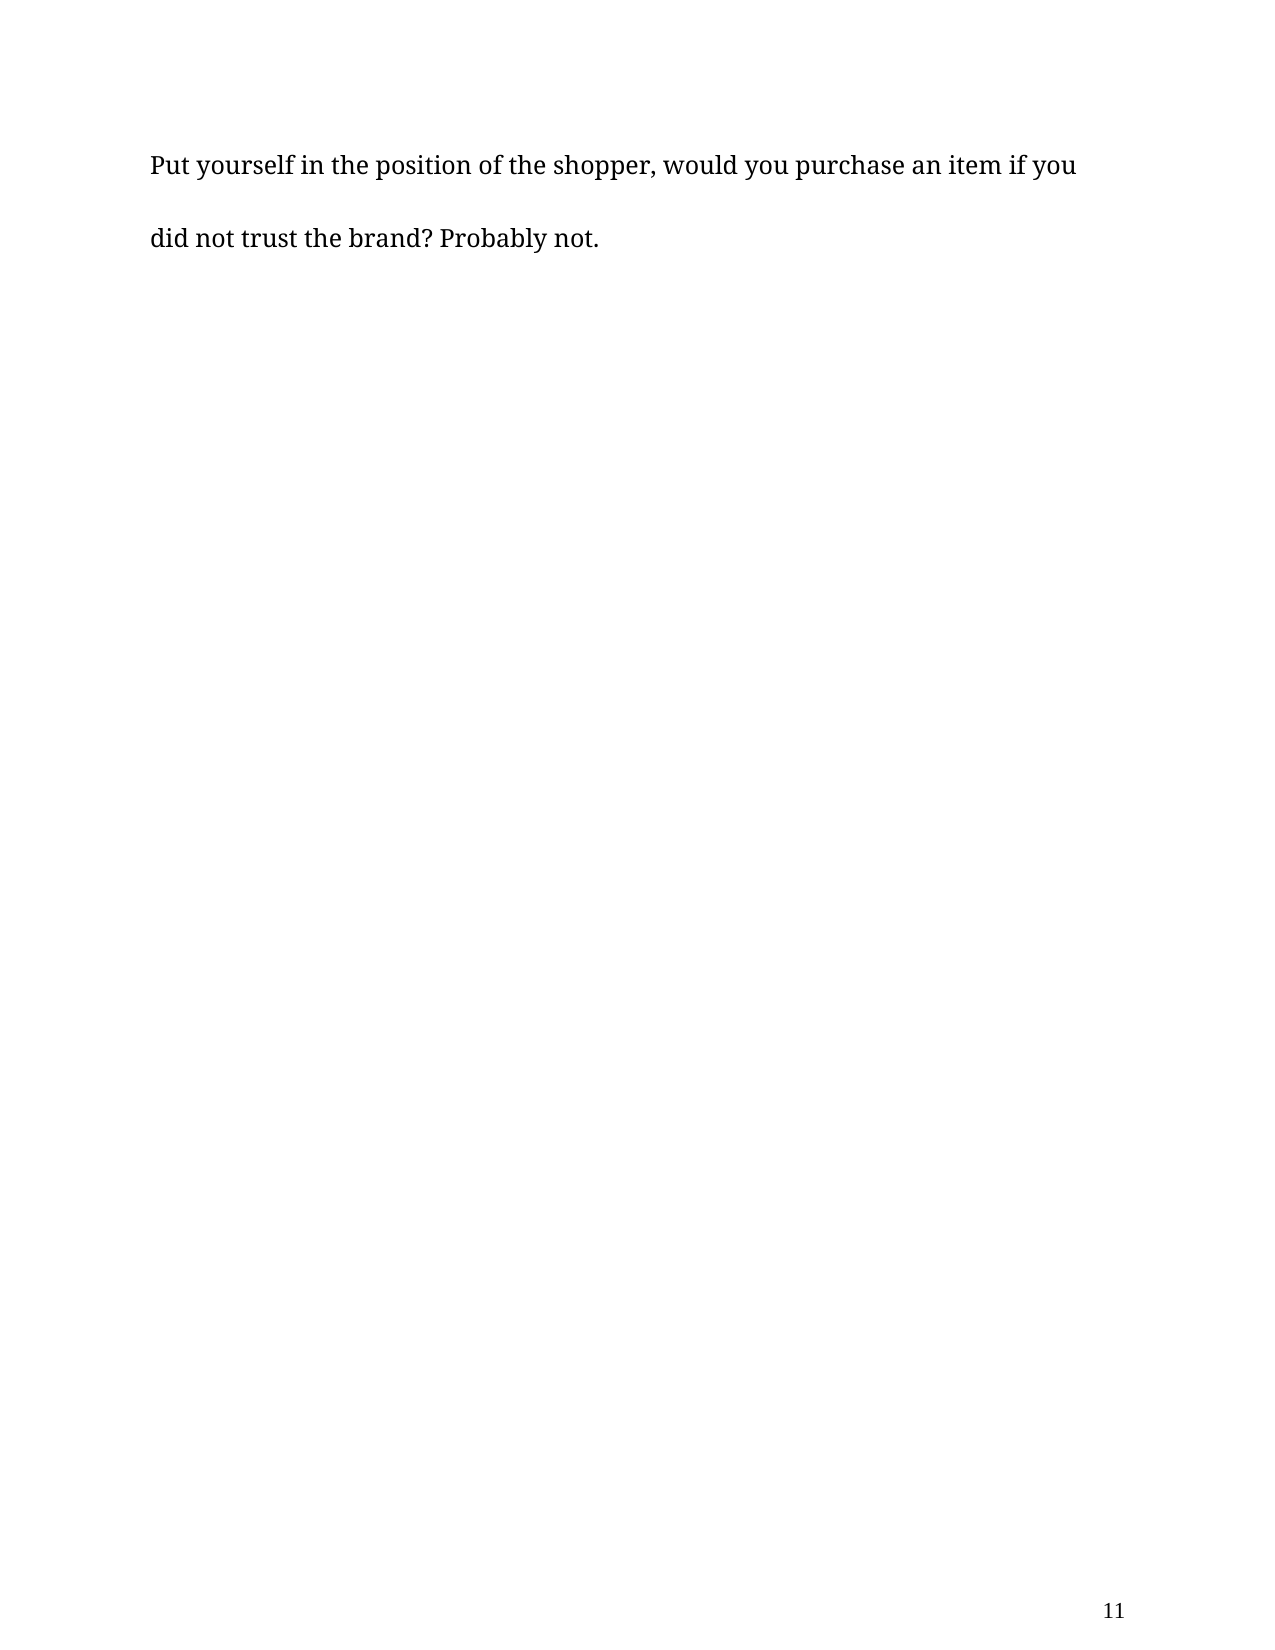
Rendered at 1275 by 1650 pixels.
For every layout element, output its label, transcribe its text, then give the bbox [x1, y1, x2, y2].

text Put yourself in the position of the shopper, would you purchase an item if you did not trust the brand? Probably not. [150, 148, 1081, 254]
